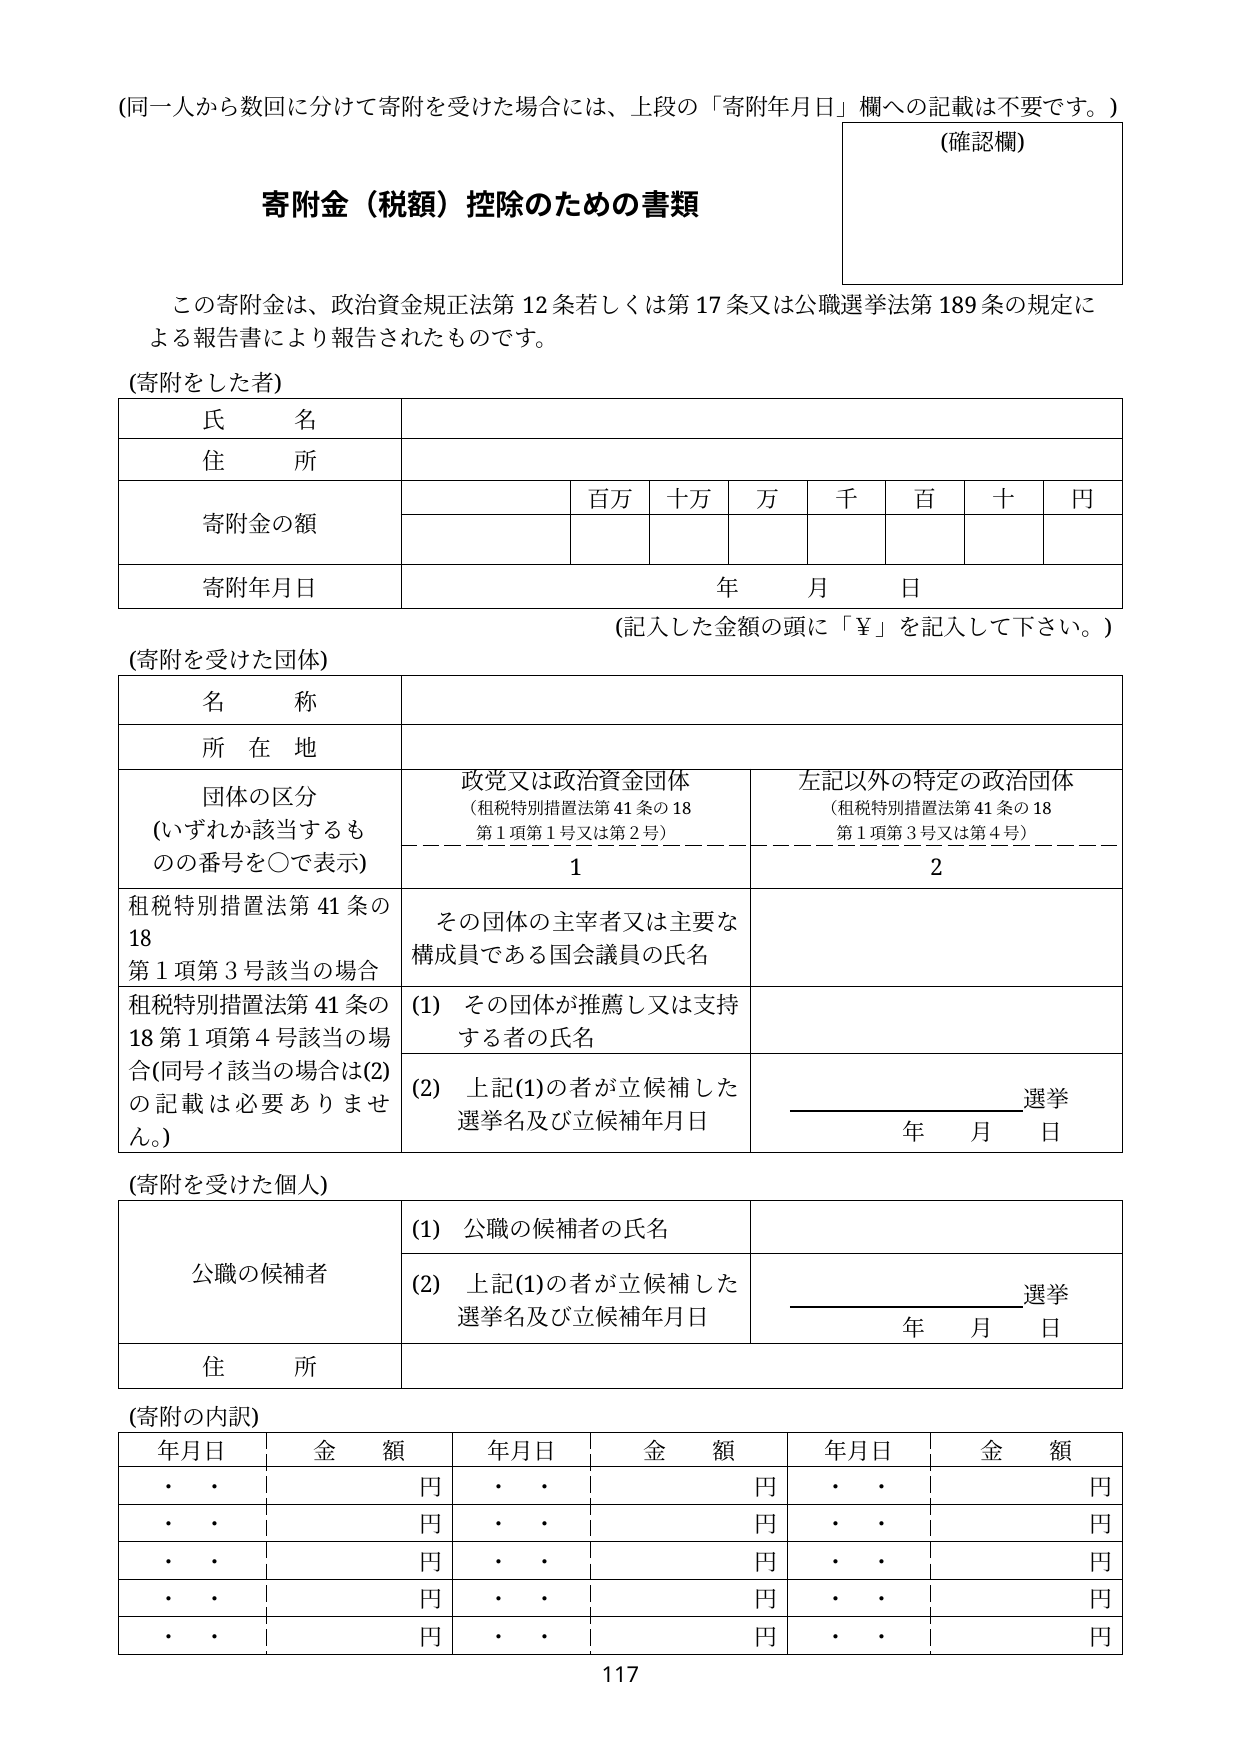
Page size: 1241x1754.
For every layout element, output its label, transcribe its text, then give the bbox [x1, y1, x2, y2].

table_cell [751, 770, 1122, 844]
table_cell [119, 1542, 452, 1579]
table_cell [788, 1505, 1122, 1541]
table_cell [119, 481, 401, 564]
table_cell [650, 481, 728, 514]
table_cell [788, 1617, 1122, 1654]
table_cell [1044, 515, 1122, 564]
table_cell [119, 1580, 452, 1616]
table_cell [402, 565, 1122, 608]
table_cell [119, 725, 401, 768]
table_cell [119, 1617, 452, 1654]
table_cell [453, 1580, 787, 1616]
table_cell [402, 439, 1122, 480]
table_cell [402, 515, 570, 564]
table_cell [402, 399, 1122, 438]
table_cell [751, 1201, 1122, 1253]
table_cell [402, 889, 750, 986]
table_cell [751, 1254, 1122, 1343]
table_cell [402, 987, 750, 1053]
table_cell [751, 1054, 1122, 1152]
text (同一人から数回に分けて寄附を受けた場合には、上段の「寄附年月日」欄への記載は不要です。) [118, 89, 1122, 122]
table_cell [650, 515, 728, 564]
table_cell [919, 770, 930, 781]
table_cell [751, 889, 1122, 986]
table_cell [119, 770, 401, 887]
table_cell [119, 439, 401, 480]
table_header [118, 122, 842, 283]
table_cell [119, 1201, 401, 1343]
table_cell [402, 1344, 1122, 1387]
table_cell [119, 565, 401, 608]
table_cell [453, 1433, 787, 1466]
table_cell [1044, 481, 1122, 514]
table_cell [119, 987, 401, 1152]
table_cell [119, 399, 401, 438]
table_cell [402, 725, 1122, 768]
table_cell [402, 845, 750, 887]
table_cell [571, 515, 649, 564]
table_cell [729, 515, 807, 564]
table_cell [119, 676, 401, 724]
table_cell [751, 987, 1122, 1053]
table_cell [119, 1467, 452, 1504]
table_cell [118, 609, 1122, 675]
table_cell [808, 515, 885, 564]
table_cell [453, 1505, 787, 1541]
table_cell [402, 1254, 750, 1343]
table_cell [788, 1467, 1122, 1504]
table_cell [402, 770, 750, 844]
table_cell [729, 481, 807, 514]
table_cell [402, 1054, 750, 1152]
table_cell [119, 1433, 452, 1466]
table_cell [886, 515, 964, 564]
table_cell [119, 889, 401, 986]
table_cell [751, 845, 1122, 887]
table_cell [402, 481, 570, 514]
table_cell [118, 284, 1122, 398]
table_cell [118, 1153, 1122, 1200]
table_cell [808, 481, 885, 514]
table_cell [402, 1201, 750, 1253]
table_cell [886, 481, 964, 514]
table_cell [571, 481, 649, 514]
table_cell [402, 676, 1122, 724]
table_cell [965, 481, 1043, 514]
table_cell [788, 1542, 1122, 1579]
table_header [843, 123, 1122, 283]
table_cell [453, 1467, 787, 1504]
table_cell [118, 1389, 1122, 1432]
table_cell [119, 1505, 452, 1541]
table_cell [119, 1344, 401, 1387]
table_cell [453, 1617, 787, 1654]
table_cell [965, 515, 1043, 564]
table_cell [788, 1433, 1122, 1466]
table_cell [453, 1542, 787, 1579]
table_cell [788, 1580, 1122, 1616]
